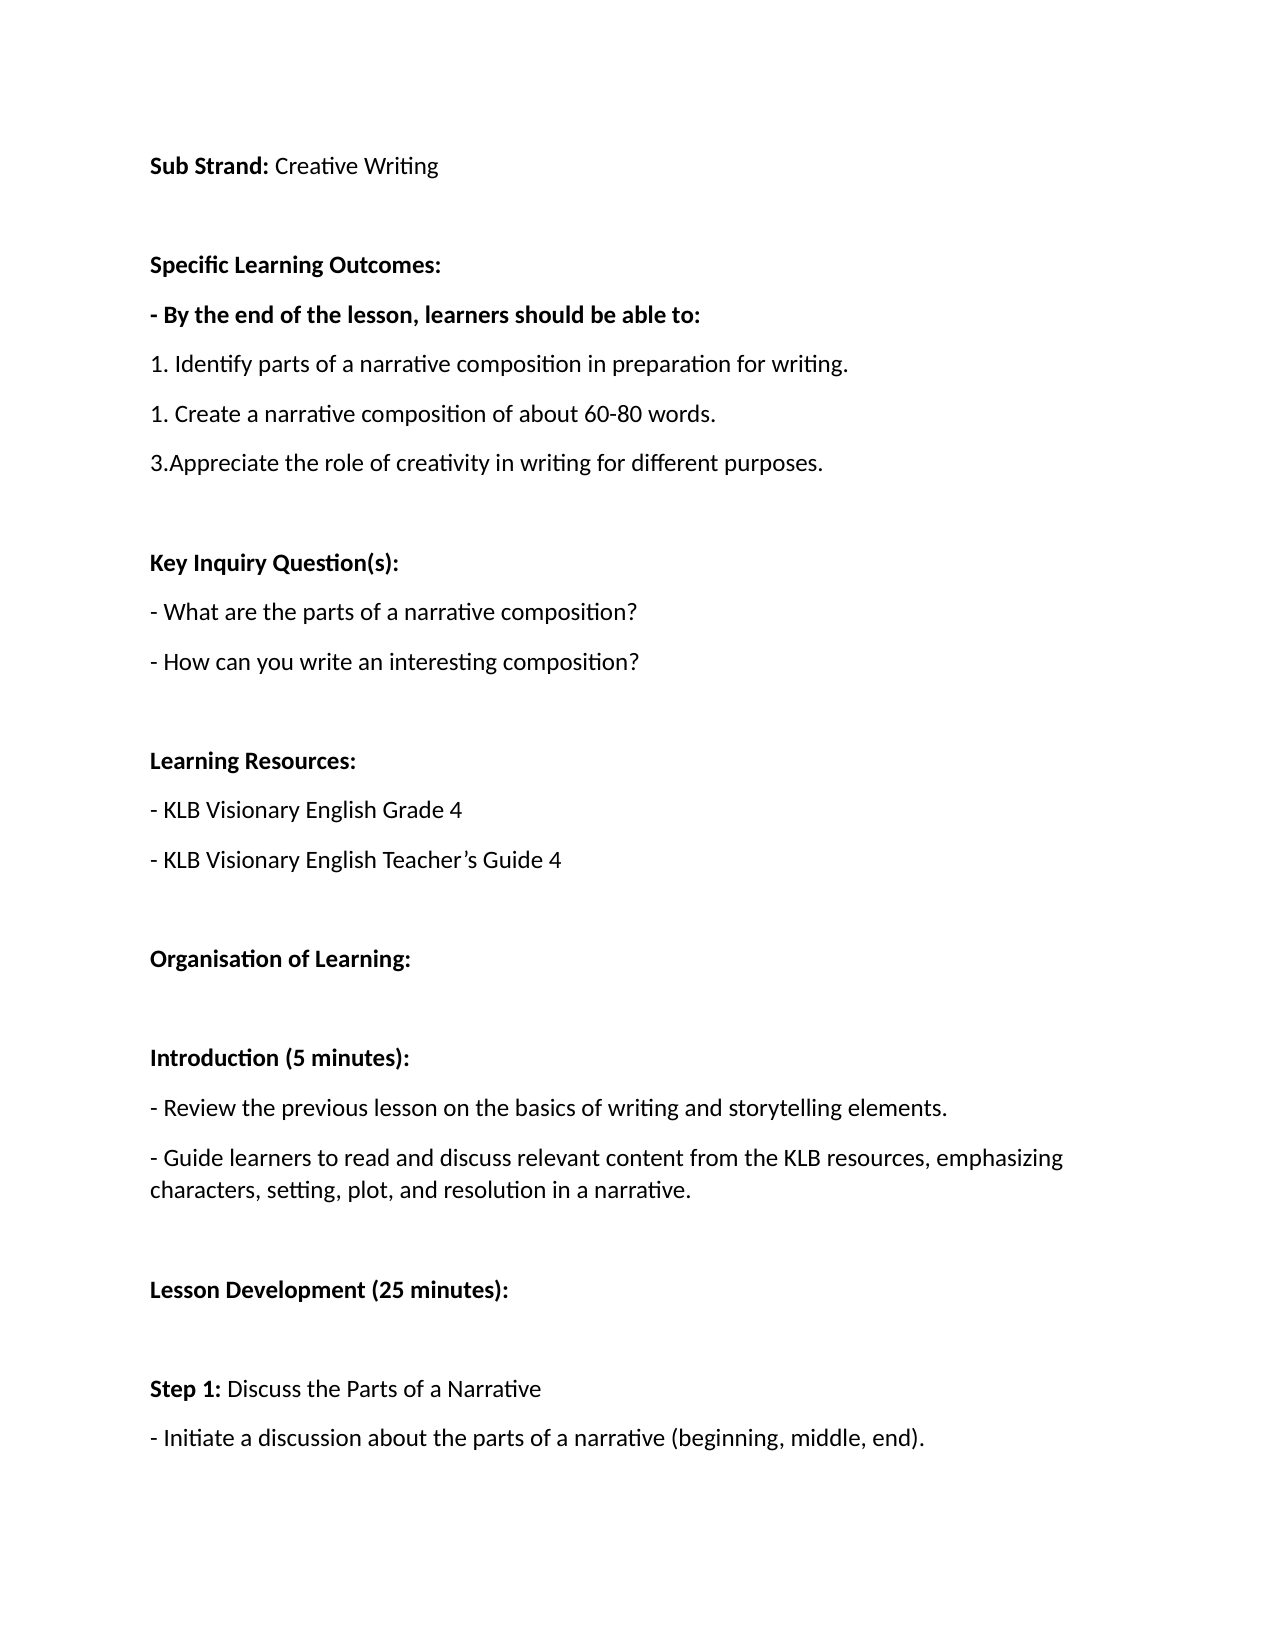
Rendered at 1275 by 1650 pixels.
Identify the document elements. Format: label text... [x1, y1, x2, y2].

text Lesson Development (25 minutes): [150, 1274, 1125, 1304]
text - How can you write an interesting composition? [150, 646, 1125, 676]
text 1. Identify parts of a narrative composition in preparation for writing. [150, 348, 1125, 379]
text Specific Learning Outcomes: [150, 249, 1125, 280]
text Sub Strand: Creative Writing [150, 150, 1125, 181]
text - KLB Visionary English Teacher’s Guide 4 [150, 844, 1125, 875]
text - Guide learners to read and discuss relevant content from the KLB resources, emphasizing characters, setting, plot, and resolution in a narrative. [150, 1142, 1125, 1205]
text Introduction (5 minutes): [150, 1042, 1125, 1073]
text - Initiate a discussion about the parts of a narrative (beginning, middle, end). [150, 1422, 1125, 1453]
text Step 1: Discuss the Parts of a Narrative [150, 1373, 1125, 1403]
text - KLB Visionary English Grade 4 [150, 794, 1125, 825]
text Learning Resources: [150, 745, 1125, 776]
text Organisation of Learning: [150, 943, 1125, 974]
text 1. Create a narrative composition of about 60-80 words. [150, 398, 1125, 428]
text - Review the previous lesson on the basics of writing and storytelling elements. [150, 1092, 1125, 1123]
text Key Inquiry Question(s): [150, 547, 1125, 577]
text 3.Appreciate the role of creativity in writing for different purposes. [150, 447, 1125, 478]
text - What are the parts of a narrative composition? [150, 596, 1125, 627]
text - By the end of the lesson, learners should be able to: [150, 299, 1125, 329]
